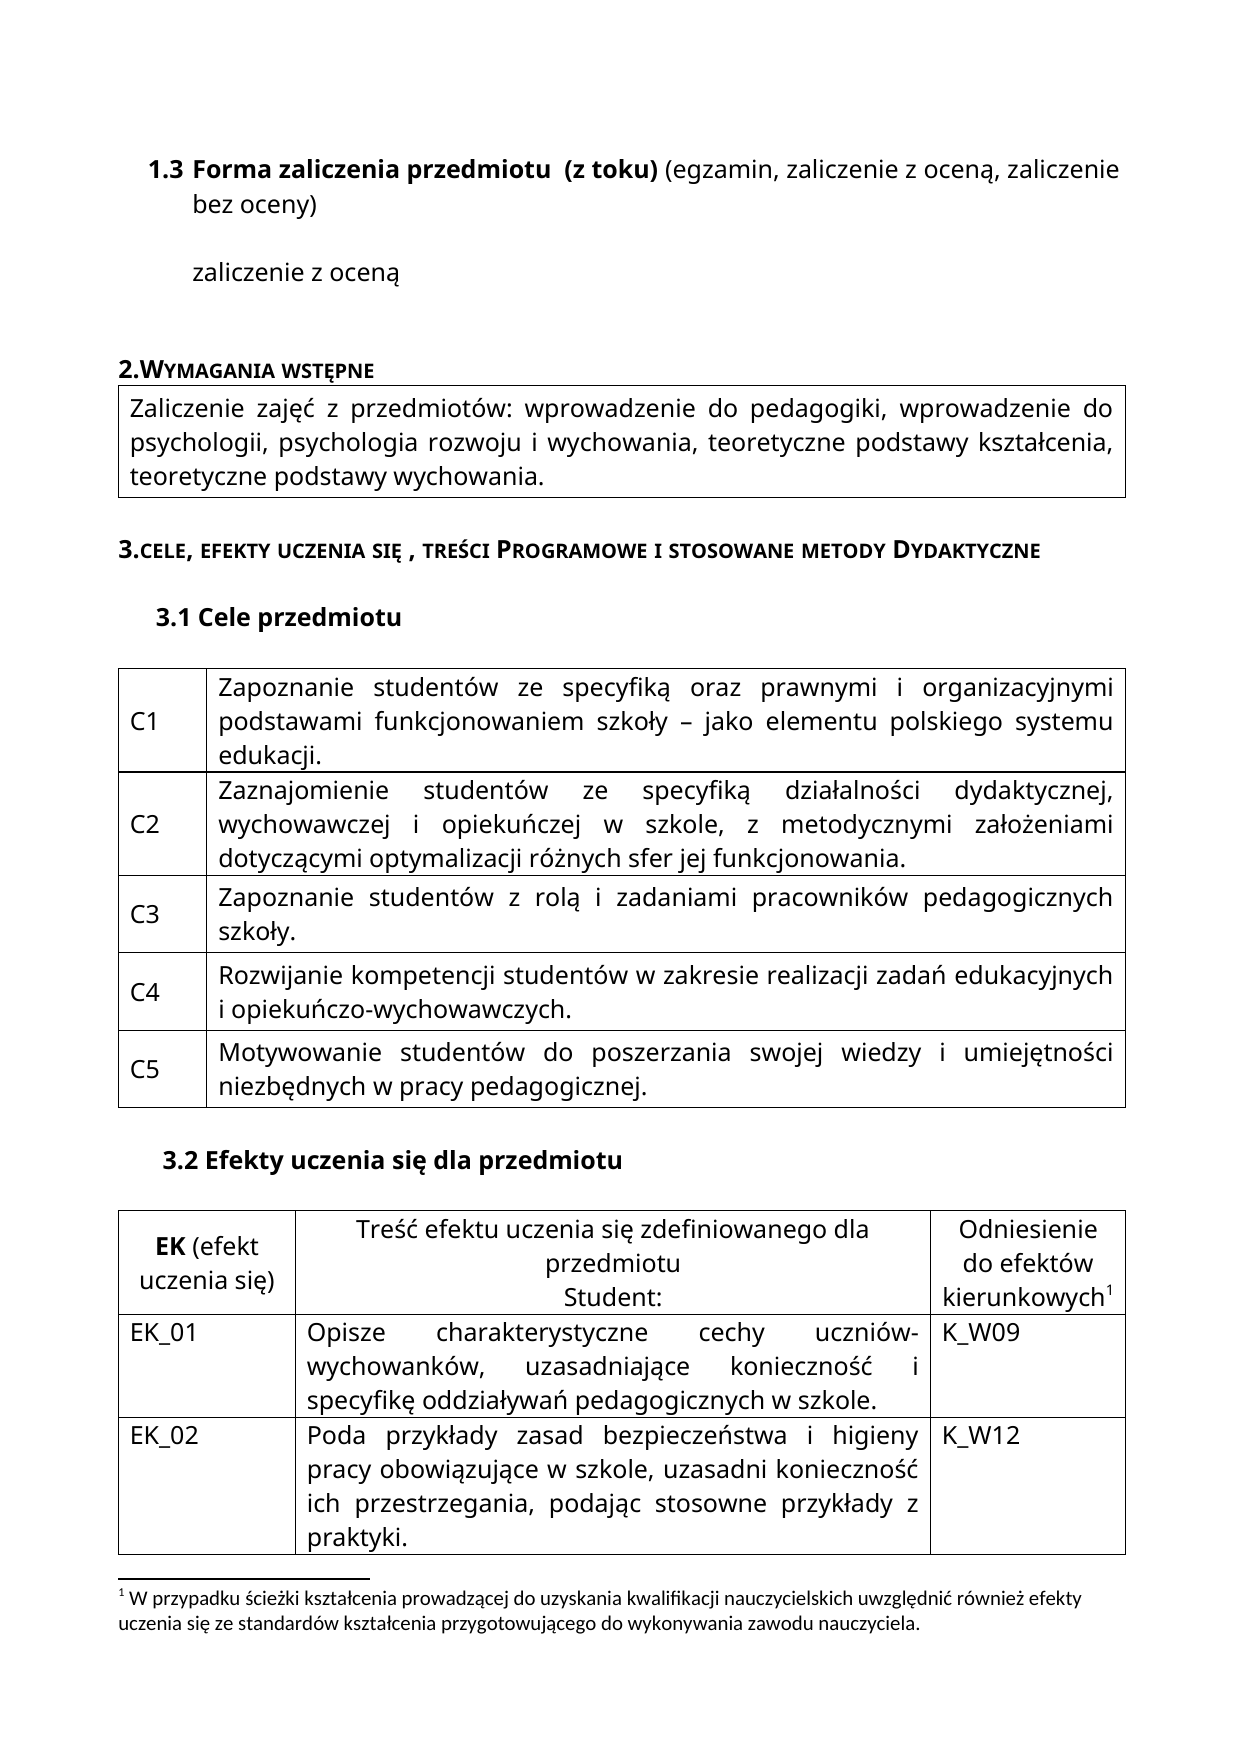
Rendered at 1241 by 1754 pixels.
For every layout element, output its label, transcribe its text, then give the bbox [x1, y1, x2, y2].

table_cell C4 [119, 953, 206, 1030]
table_cell Motywowanie studentów do poszerzania swojej wiedzy i umiejętności niezbędnych w pracy pedagogicznej. [207, 1031, 1125, 1107]
table_cell Rozwijanie kompetencji studentów w zakresie realizacji zadań edukacyjnych i opiekuńczo-wychowawczych. [207, 953, 1125, 1030]
table_cell EK_01 [119, 1315, 295, 1417]
text 3.2 Efekty uczenia się dla przedmiotu [162, 1142, 1122, 1176]
table_cell C3 [119, 876, 206, 952]
table_cell Zaznajomienie studentów ze specyfiką działalności dydaktycznej, wychowawczej i opiekuńczej w szkole, z metodycznymi założeniami dotyczącymi optymalizacji różnych sfer jej funkcjonowania. [207, 773, 1125, 875]
table_cell EK_02 [119, 1418, 295, 1554]
table_cell Poda przykłady zasad bezpieczeństwa i higieny pracy obowiązujące w szkole, uzasadni konieczność ich przestrzegania, podając stosowne przykłady z praktyki. [296, 1418, 930, 1554]
text zaliczenie z oceną [148, 254, 1122, 288]
text 3.1 Cele przedmiotu [156, 600, 1122, 634]
table_header EK (efekt uczenia się) [119, 1211, 295, 1314]
table_header Zapoznanie studentów ze specyfiką oraz prawnymi i organizacyjnymi podstawami funkcjonowaniem szkoły – jako elementu polskiego systemu edukacji. [207, 669, 1125, 771]
text 3.cele, efekty uczenia się , treści Programowe i stosowane metody Dydaktyczne [118, 532, 1122, 566]
table_header Treść efektu uczenia się zdefiniowanego dla przedmiotu Student: [296, 1211, 930, 1314]
text 1.3 Forma zaliczenia przedmiotu (z toku) (egzamin, zaliczenie z oceną, zaliczenie bez oceny) [148, 152, 1122, 220]
table_header Zaliczenie zajęć z przedmiotów: wprowadzenie do pedagogiki, wprowadzenie do psychologii, psychologia rozwoju i wychowania, teoretyczne podstawy kształcenia, teoretyczne podstawy wychowania. [119, 386, 1125, 497]
table_cell Opisze charakterystyczne cechy uczniów-wychowanków, uzasadniające konieczność i specyfikę oddziaływań pedagogicznych w szkole. [296, 1315, 930, 1417]
table_header C1 [119, 669, 206, 771]
table_cell Zapoznanie studentów z rolą i zadaniami pracowników pedagogicznych szkoły. [207, 876, 1125, 952]
table_cell C2 [119, 773, 206, 875]
table_cell C5 [119, 1031, 206, 1107]
table_cell K_W09 [931, 1315, 1125, 1417]
text 2.Wymagania wstępne [118, 351, 1122, 385]
table_cell K_W12 [931, 1418, 1125, 1554]
table_header Odniesienie do efektów kierunkowych [931, 1211, 1125, 1314]
